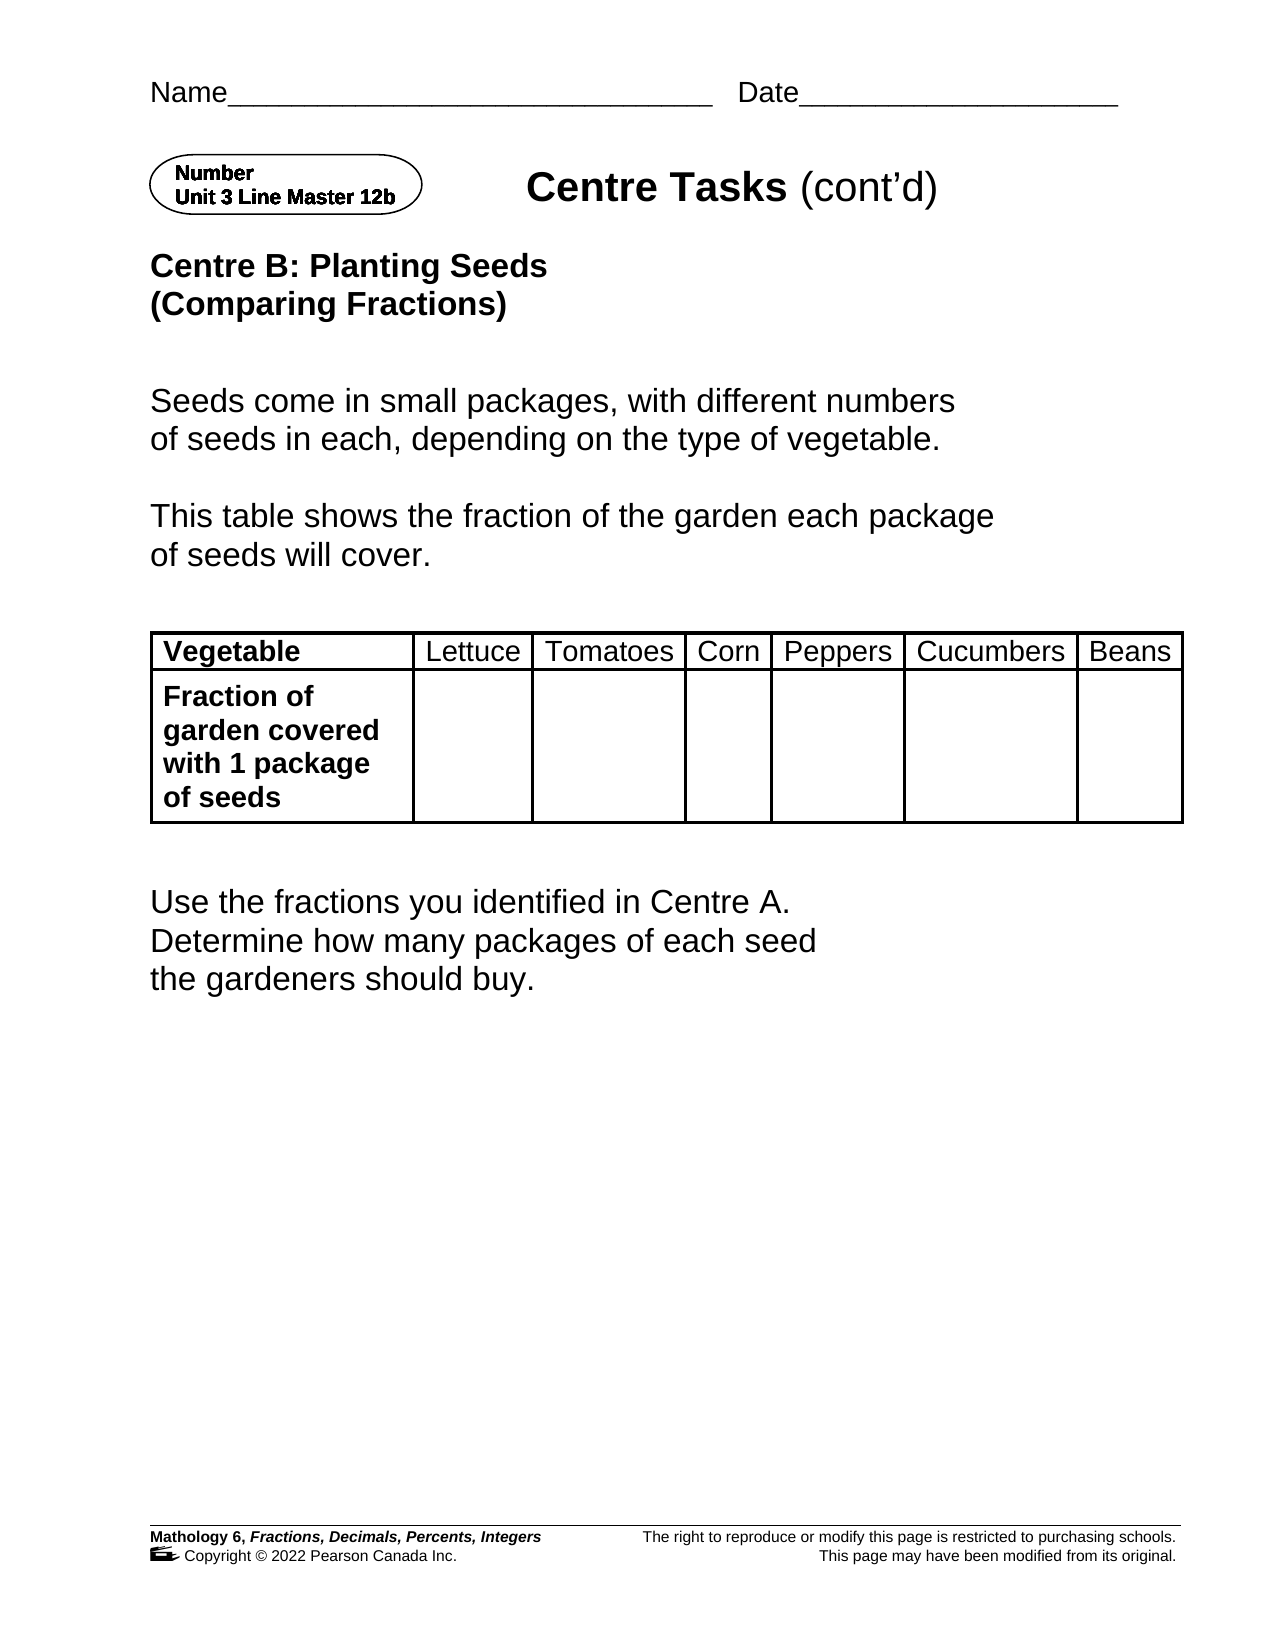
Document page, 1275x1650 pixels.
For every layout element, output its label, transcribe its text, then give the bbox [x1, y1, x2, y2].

table_cell [773, 671, 903, 821]
table_cell [687, 671, 770, 821]
table_cell [906, 671, 1076, 821]
table_header Corn [687, 635, 770, 668]
table_cell [534, 671, 684, 821]
table_cell [1079, 671, 1181, 821]
text Centre B: Planting Seeds (Comparing Fractions) [150, 246, 1181, 323]
table_cell [415, 671, 531, 821]
table_header Cucumbers [906, 635, 1076, 668]
table_header Vegetable [153, 635, 412, 668]
table_header Lettuce [415, 635, 531, 668]
table_header Peppers [773, 635, 903, 668]
text This table shows the fraction of the garden each package of seeds will cover. [150, 496, 1181, 573]
text Determine how many packages of each seed the gardeners should buy. [150, 921, 1181, 998]
picture [150, 1546, 180, 1561]
table_header Tomatoes [534, 635, 684, 668]
text Use the fractions you identified in Centre A. [150, 882, 1181, 921]
table_header Beans [1079, 635, 1181, 668]
table_cell Fraction of garden covered with 1 package of seeds [153, 671, 412, 821]
text Seeds come in small packages, with different numbers of seeds in each, depending on the type of vegetable. [150, 381, 1181, 458]
